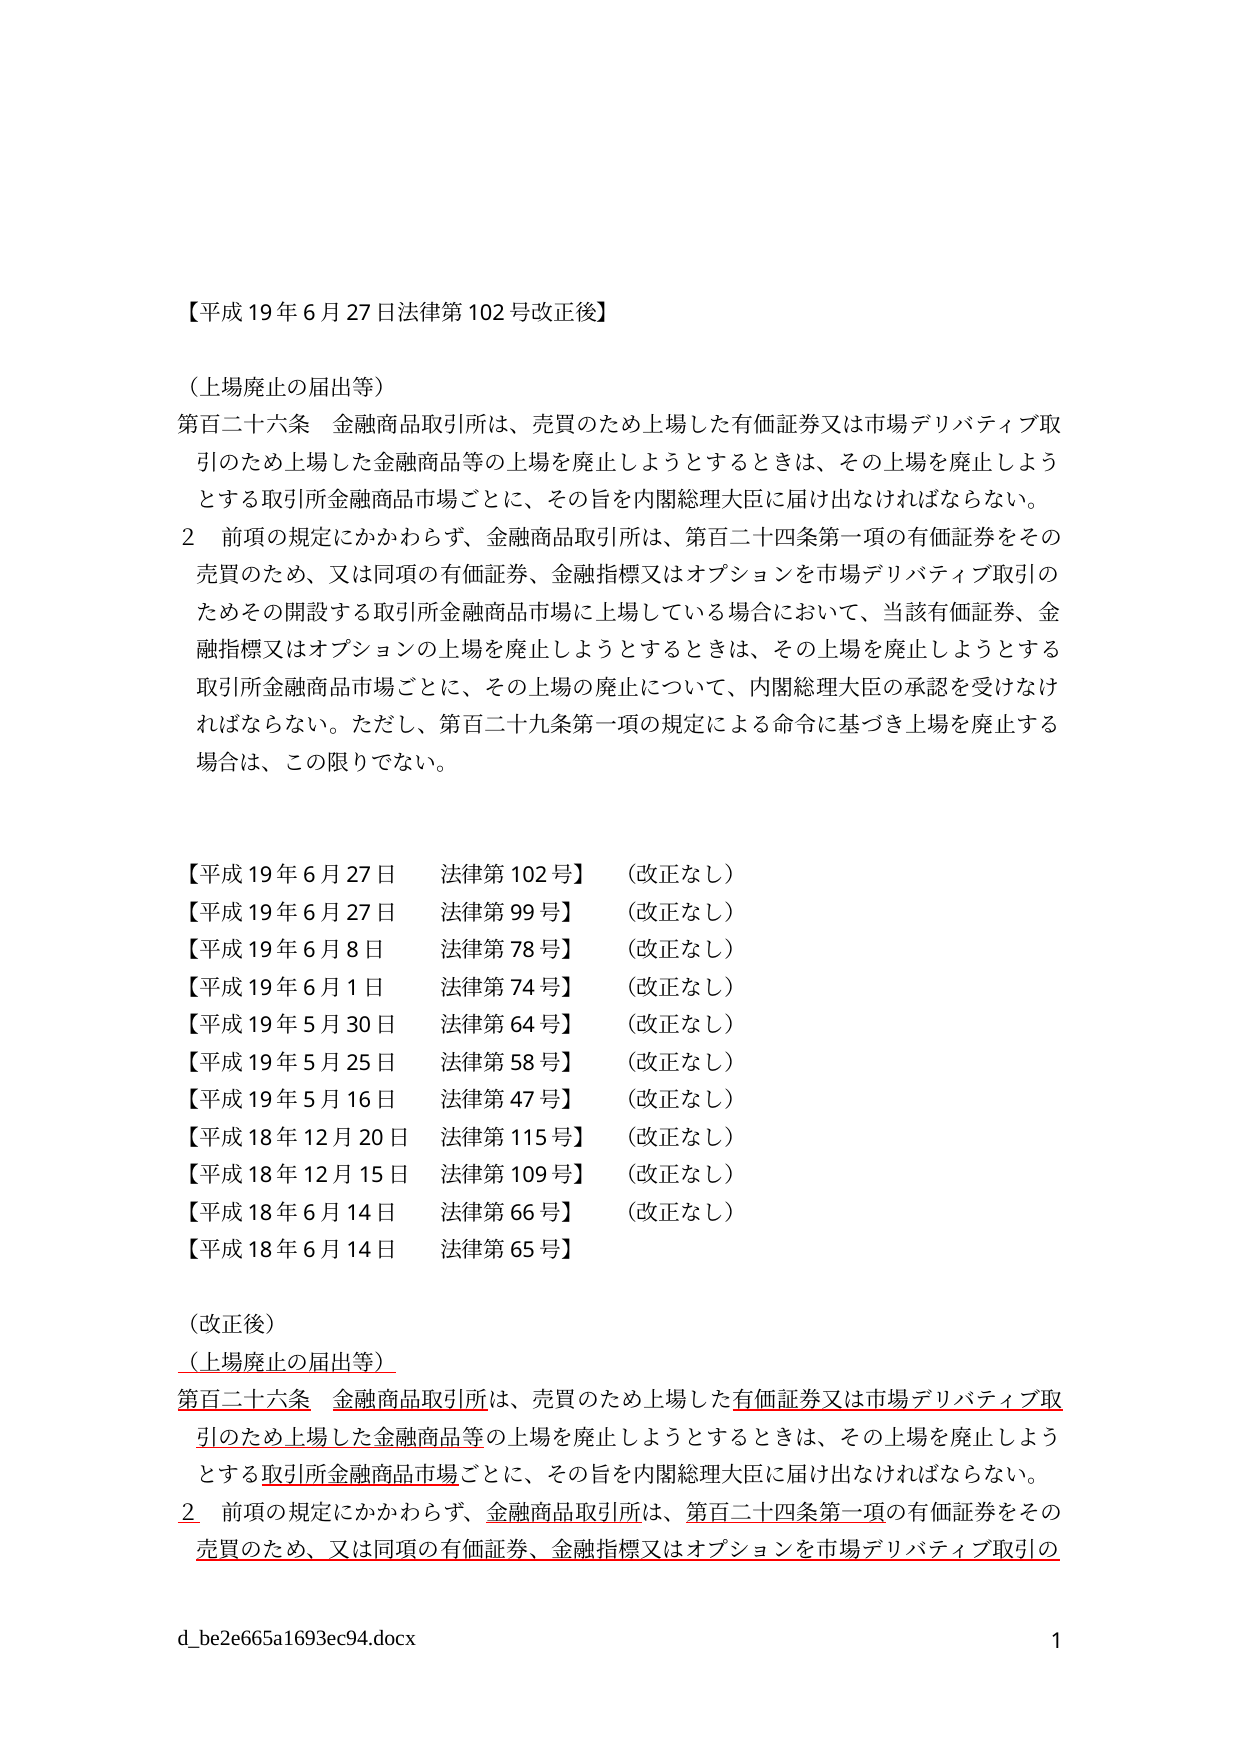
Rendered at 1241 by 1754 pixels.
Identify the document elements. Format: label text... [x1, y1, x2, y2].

text 【平成18年6月14日 法律第65号】 [177, 1229, 1063, 1267]
text 【平成19年6月27日 法律第99号】 （改正なし） [177, 892, 1063, 929]
text 【平成19年6月27日 法律第102号】 （改正なし） [177, 854, 1063, 892]
text 【平成18年12月15日 法律第109号】 （改正なし） [177, 1154, 1063, 1192]
text 【平成19年5月16日 法律第47号】 （改正なし） [177, 1079, 1063, 1117]
text 第百二十六条 金融商品取引所は、売買のため上場した有価証券又は市場デリバティブ取引のため上場した金融商品等の上場を廃止しようとするときは、その上場を廃止しようとする取引所金融商品市場ごとに、その旨を内閣総理大臣に届け出なければならない。 [177, 1379, 1063, 1492]
text 【平成19年5月30日 法律第64号】 （改正なし） [177, 1004, 1063, 1042]
text 【平成19年6月1日 法律第74号】 （改正なし） [177, 967, 1063, 1004]
text 【平成19年6月8日 法律第78号】 （改正なし） [177, 929, 1063, 967]
text （上場廃止の届出等） [177, 367, 1063, 404]
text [177, 1492, 1063, 1567]
text 第百二十六条 金融商品取引所は、売買のため上場した有価証券又は市場デリバティブ取引のため上場した金融商品等の上場を廃止しようとするときは、その上場を廃止しようとする取引所金融商品市場ごとに、その旨を内閣総理大臣に届け出なければならない。 [177, 404, 1063, 517]
text 【平成19年5月25日 法律第58号】 （改正なし） [177, 1042, 1063, 1079]
text （改正後） [177, 1304, 1063, 1342]
text （上場廃止の届出等） [177, 1342, 1063, 1379]
text 【平成18年6月14日 法律第66号】 （改正なし） [177, 1192, 1063, 1229]
text 【平成19年6月27日法律第102号改正後】 [177, 292, 1063, 329]
text 【平成18年12月20日 法律第115号】 （改正なし） [177, 1117, 1063, 1154]
